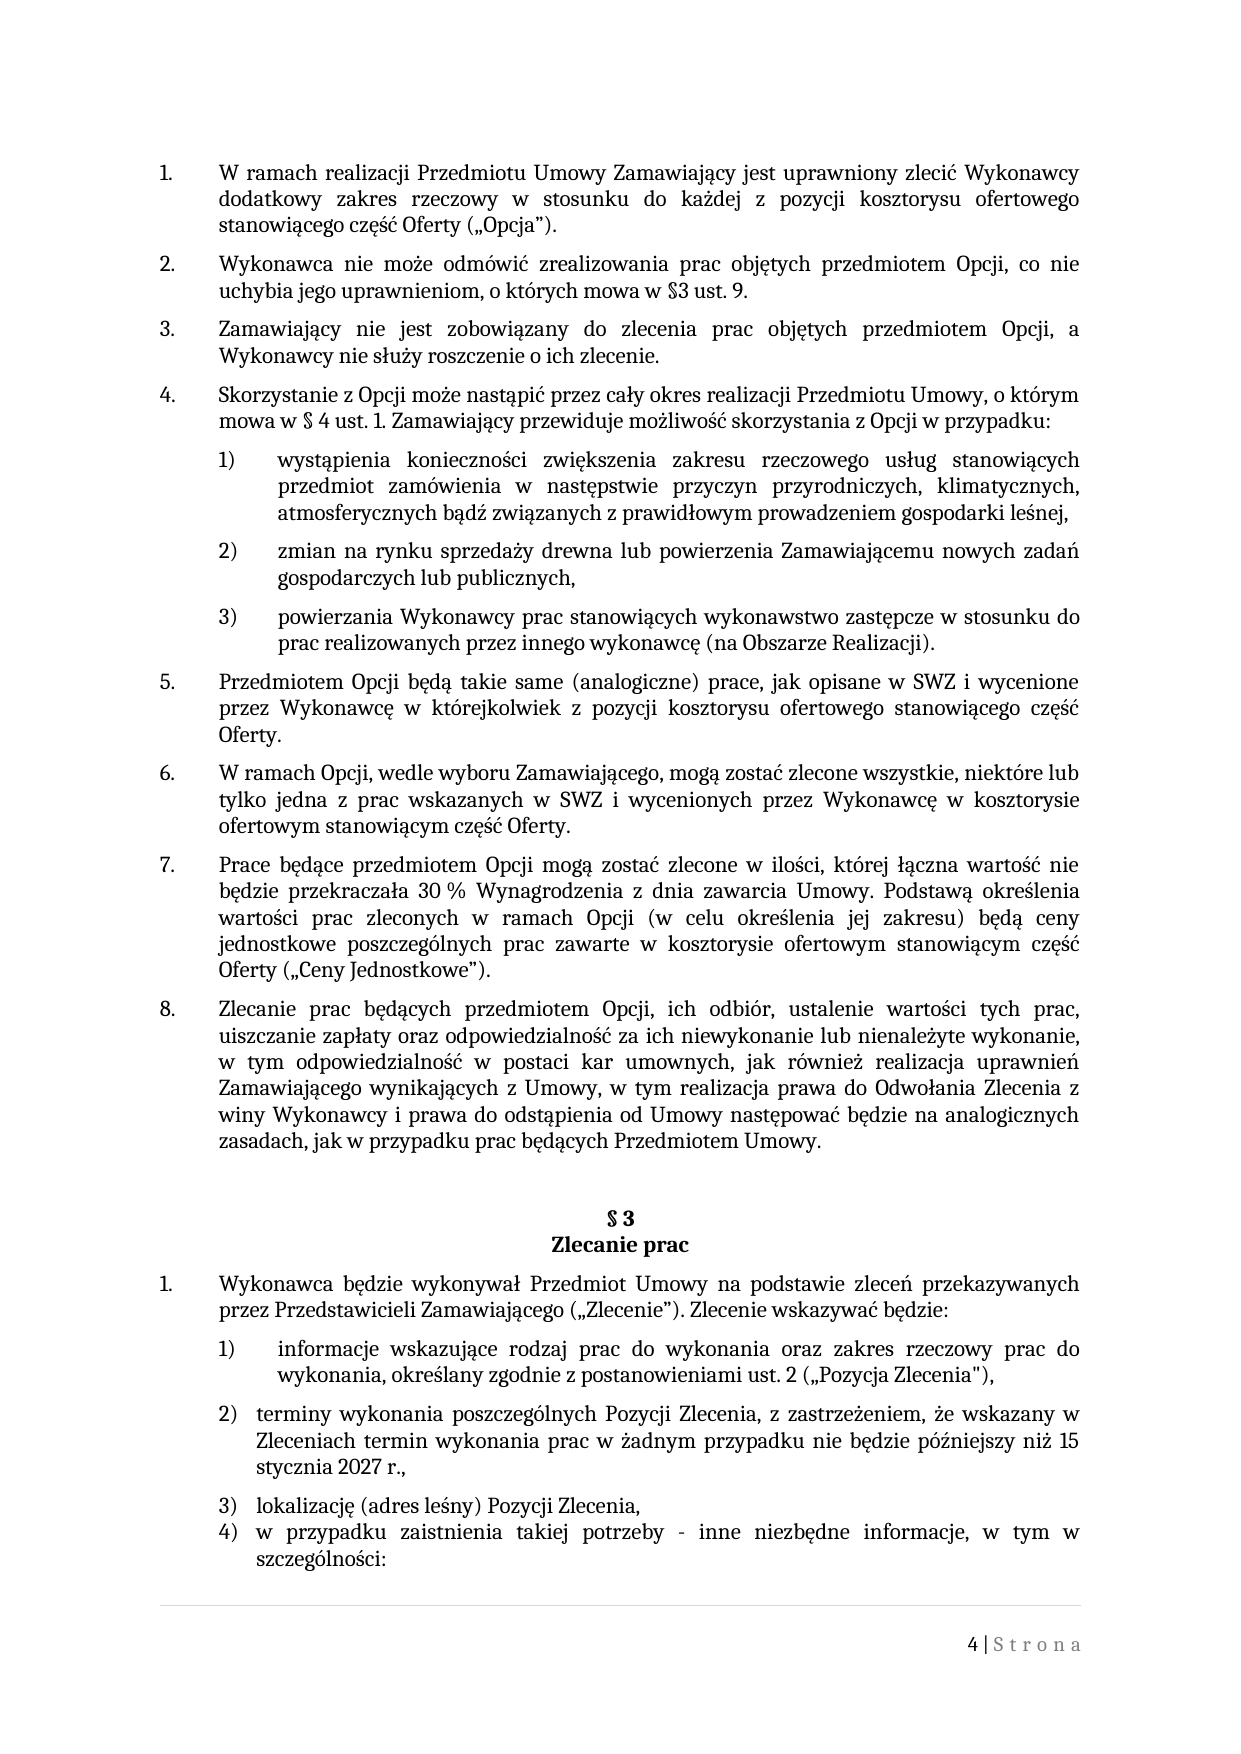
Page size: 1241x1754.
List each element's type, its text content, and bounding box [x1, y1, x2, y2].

text 3) powierzania Wykonawcy prac stanowiących wykonawstwo zastępcze w stosunku do prac realizowanych przez innego wykonawcę (na Obszarze Realizacji). [218, 603, 1081, 656]
list Skorzystanie z Opcji może nastąpić przez cały okres realizacji Przedmiotu Umowy, o którym mowa w § 4 ust. 1. Zamawiający przewiduje możliwość skorzystania z Opcji w przypadku: [159, 381, 1081, 434]
list Przedmiotem Opcji będą takie same (analogiczne) prace, jak opisane w SWZ i wycenione przez Wykonawcę w którejkolwiek z pozycji kosztorysu ofertowego stanowiącego część Oferty. [159, 669, 1081, 748]
list informacje wskazujące rodzaj prac do wykonania oraz zakres rzeczowy prac do wykonania, określany zgodnie z postanowieniami ust. 2 („Pozycja Zlecenia"), [218, 1336, 1081, 1389]
list W ramach realizacji Przedmiotu Umowy Zamawiający jest uprawniony zlecić Wykonawcy dodatkowy zakres rzeczowy w stosunku do każdej z pozycji kosztorysu ofertowego stanowiącego część Oferty („Opcja”). [159, 159, 1081, 238]
list Wykonawca nie może odmówić zrealizowania prac objętych przedmiotem Opcji, co nie uchybia jego uprawnieniom, o których mowa w §3 ust. 9. [159, 251, 1081, 304]
list terminy wykonania poszczególnych Pozycji Zlecenia, z zastrzeżeniem, że wskazany w Zleceniach termin wykonania prac w żadnym przypadku nie będzie późniejszy niż 15 stycznia 2027 r., [218, 1401, 1081, 1480]
list Prace będące przedmiotem Opcji mogą zostać zlecone w ilości, której łączna wartość nie będzie przekraczała 30 % Wynagrodzenia z dnia zawarcia Umowy. Podstawą określenia wartości prac zleconych w ramach Opcji (w celu określenia jej zakresu) będą ceny jednostkowe poszczególnych prac zawarte w kosztorysie ofertowym stanowiącym część Oferty („Ceny Jednostkowe”). [159, 852, 1081, 983]
text 1) wystąpienia konieczności zwiększenia zakresu rzeczowego usług stanowiących przedmiot zamówienia w następstwie przyczyn przyrodniczych, klimatycznych, atmosferycznych bądź związanych z prawidłowym prowadzeniem gospodarki leśnej, [218, 447, 1081, 526]
list Zlecanie prac będących przedmiotem Opcji, ich odbiór, ustalenie wartości tych prac, uiszczanie zapłaty oraz odpowiedzialność za ich niewykonanie lub nienależyte wykonanie, w tym odpowiedzialność w postaci kar umownych, jak również realizacja uprawnień Zamawiającego wynikających z Umowy, w tym realizacja prawa do Odwołania Zlecenia z winy Wykonawcy i prawa do odstąpienia od Umowy następować będzie na analogicznych zasadach, jak w przypadku prac będących Przedmiotem Umowy. [159, 996, 1081, 1154]
text 2) zmian na rynku sprzedaży drewna lub powierzenia Zamawiającemu nowych zadań gospodarczych lub publicznych, [218, 538, 1081, 591]
list w przypadku zaistnienia takiej potrzeby - inne niezbędne informacje, w tym w szczególności: [218, 1519, 1081, 1572]
list Wykonawca będzie wykonywał Przedmiot Umowy na podstawie zleceń przekazywanych przez Przedstawicieli Zamawiającego („Zlecenie”). Zlecenie wskazywać będzie: [159, 1271, 1081, 1323]
text § 3 Zlecanie prac [159, 1206, 1081, 1258]
list W ramach Opcji, wedle wyboru Zamawiającego, mogą zostać zlecone wszystkie, niektóre lub tylko jedna z prac wskazanych w SWZ i wycenionych przez Wykonawcę w kosztorysie ofertowym stanowiącym część Oferty. [159, 760, 1081, 839]
list Zamawiający nie jest zobowiązany do zlecenia prac objętych przedmiotem Opcji, a Wykonawcy nie służy roszczenie o ich zlecenie. [159, 316, 1081, 369]
list lokalizację (adres leśny) Pozycji Zlecenia, [218, 1493, 1081, 1519]
